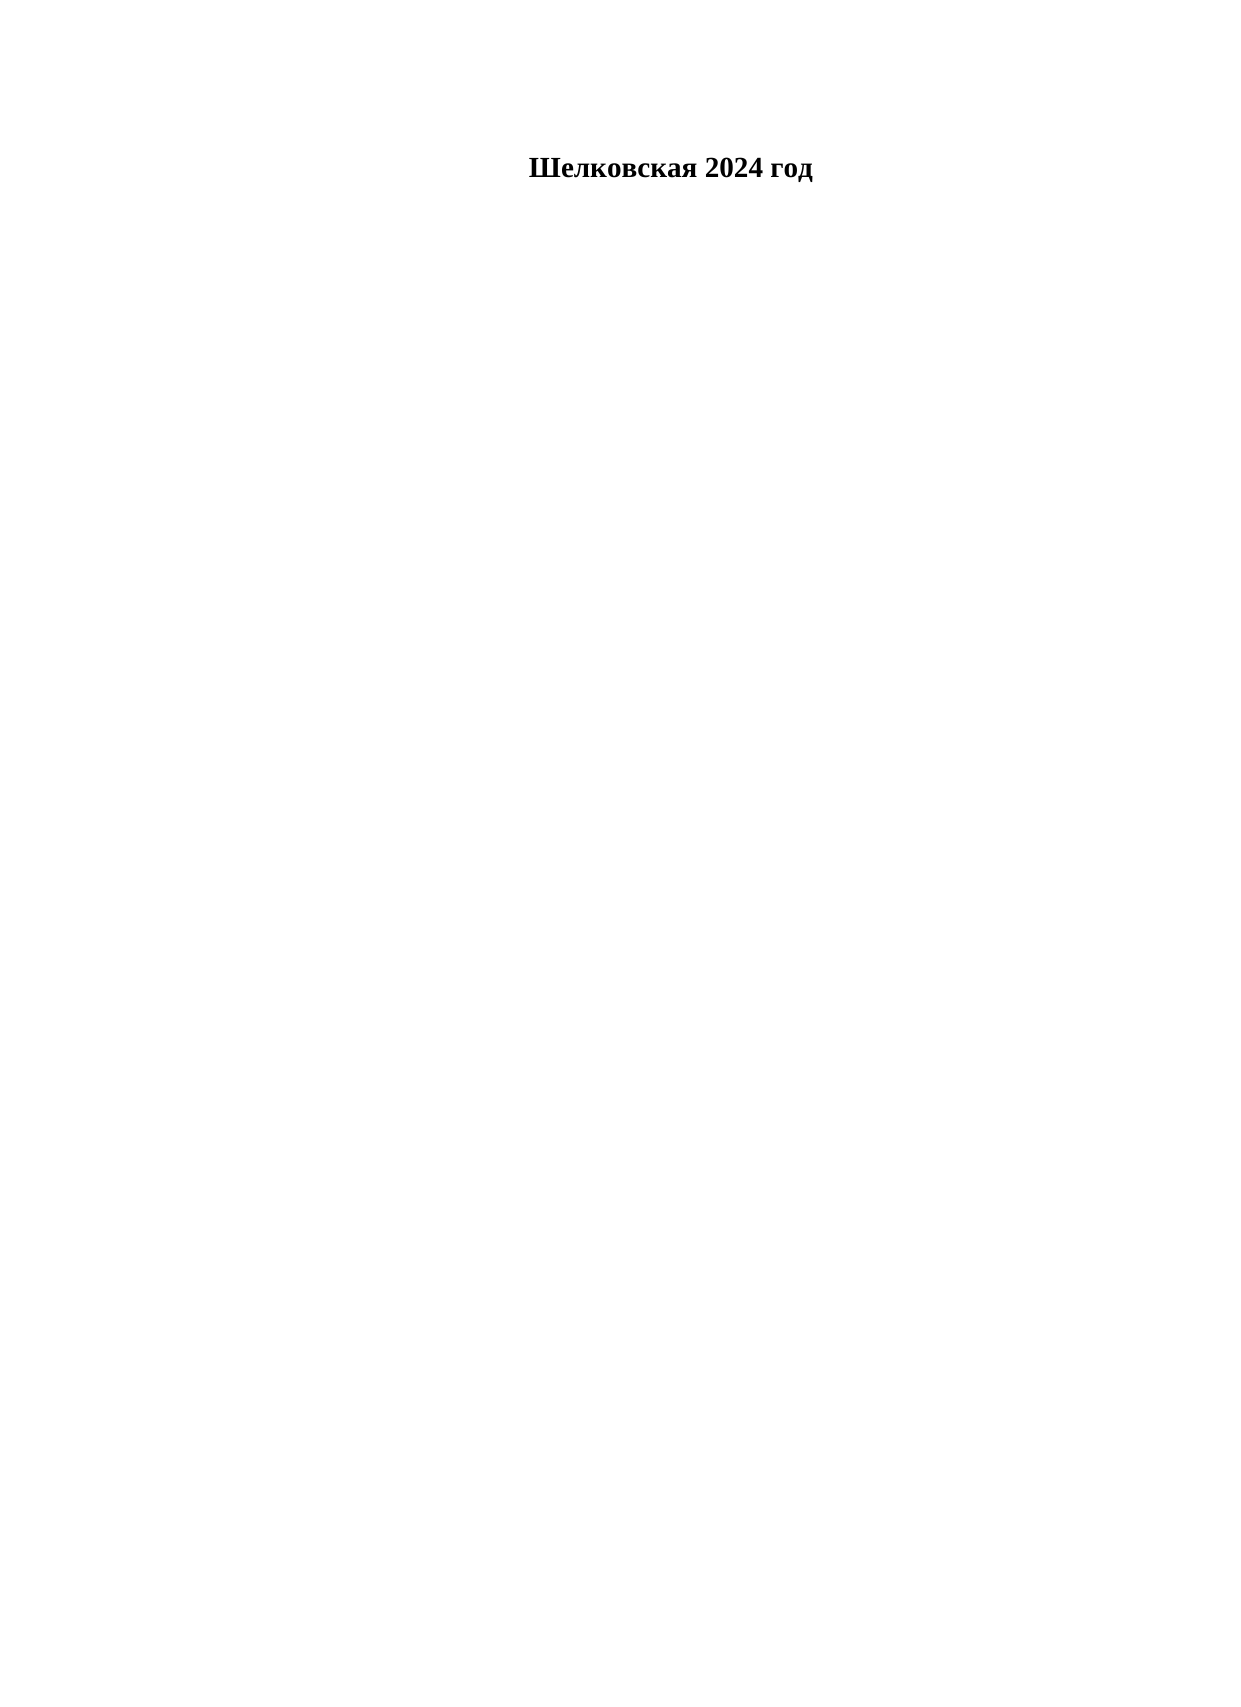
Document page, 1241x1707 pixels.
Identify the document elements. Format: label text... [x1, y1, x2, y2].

text Шелковская 2024 год [190, 150, 1152, 184]
